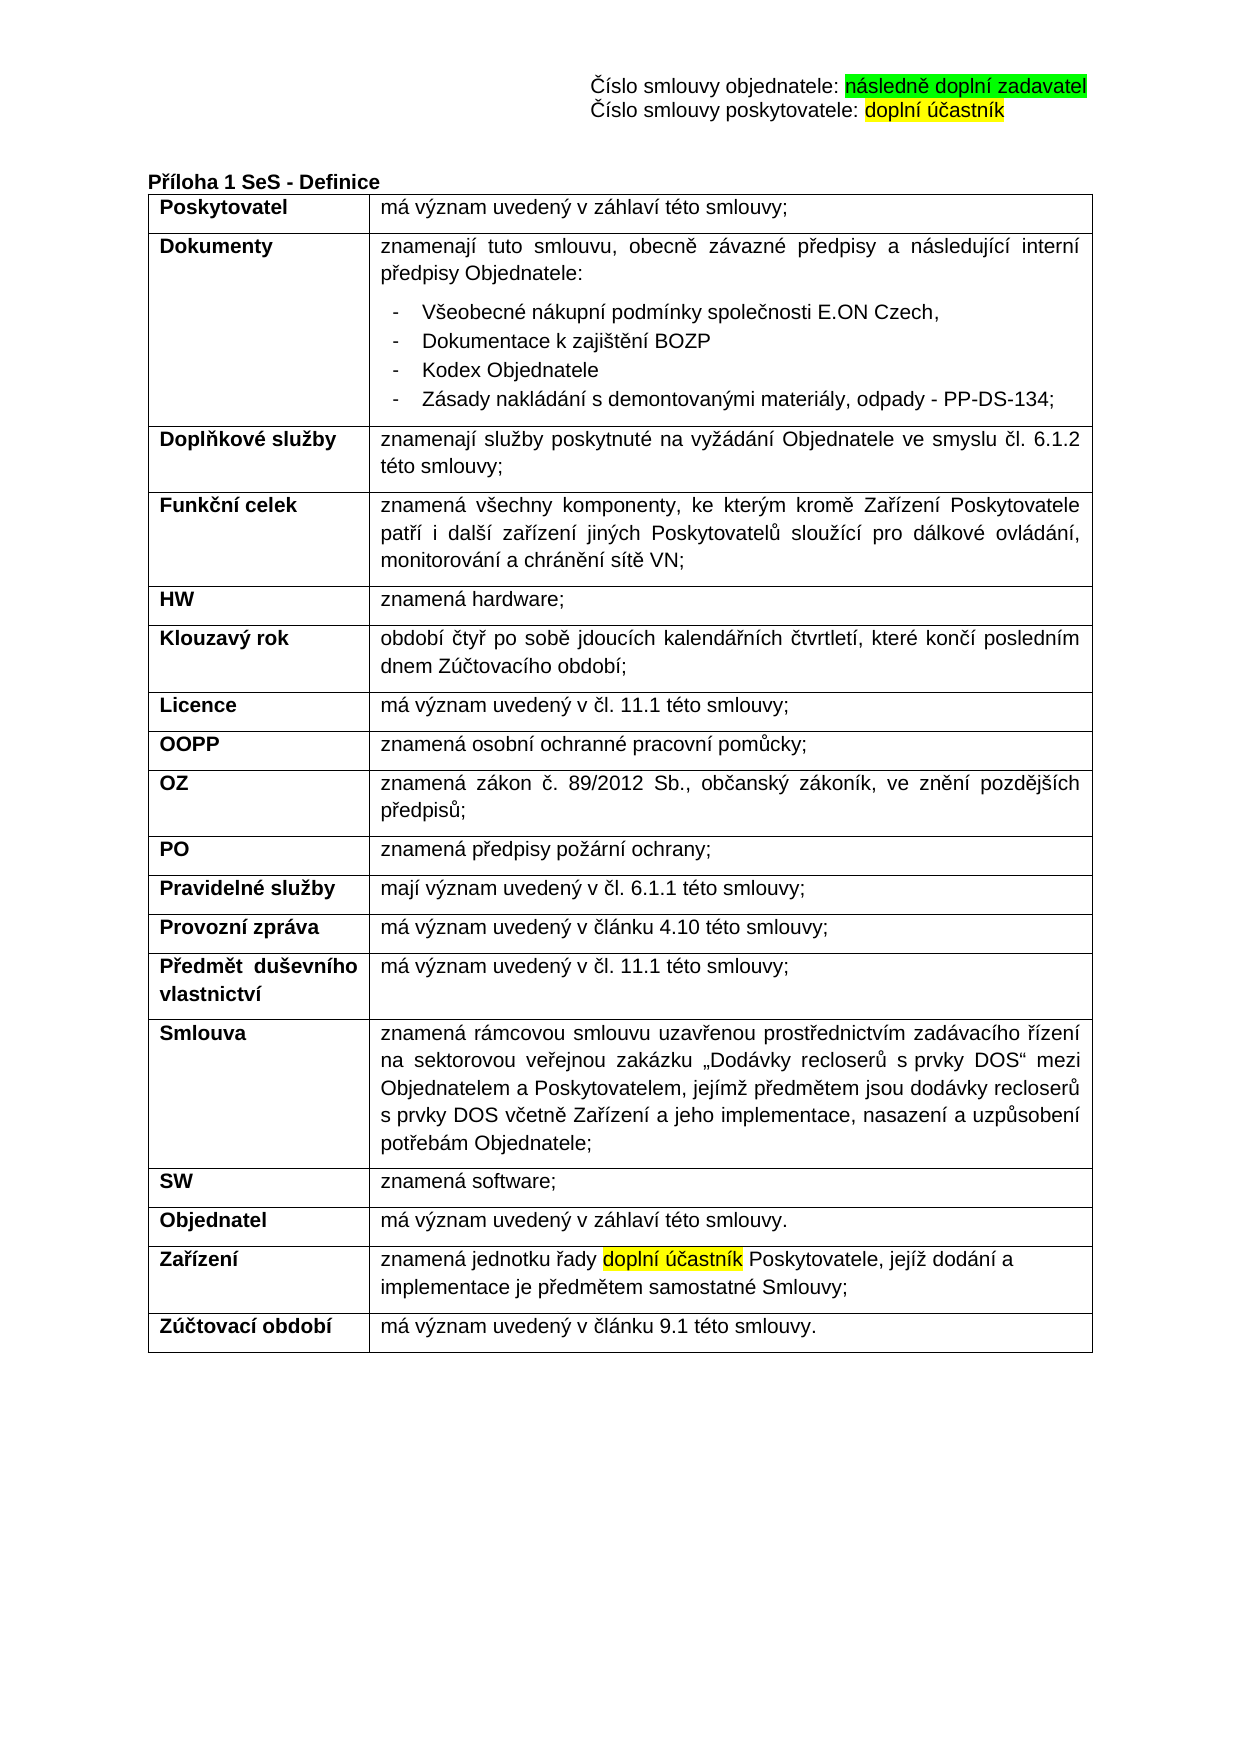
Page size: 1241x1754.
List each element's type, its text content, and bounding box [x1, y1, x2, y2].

table_cell Smlouva [149, 1020, 369, 1168]
table_cell má význam uvedený v čl. 11.1 této smlouvy; [370, 693, 1092, 731]
table_cell znamená jednotku řady doplní účastník Poskytovatele, jejíž dodání a implementace je předmětem samostatné Smlouvy; [370, 1247, 1092, 1313]
table_cell znamená všechny komponenty, ke kterým kromě Zařízení Poskytovatele patří i další zařízení jiných Poskytovatelů sloužící pro dálkové ovládání, monitorování a chránění sítě VN; [370, 493, 1092, 586]
table_cell znamená rámcovou smlouvu uzavřenou prostřednictvím zadávacího řízení na sektorovou veřejnou zakázku „Dodávky recloserů s prvky DOS“ mezi Objednatelem a Poskytovatelem, jejímž předmětem jsou dodávky recloserů s prvky DOS včetně Zařízení a jeho implementace, nasazení a uzpůsobení potřebám Objednatele; [370, 1020, 1092, 1168]
table_cell Objednatel [149, 1208, 369, 1246]
table_cell Funkční celek [149, 493, 369, 586]
table_cell znamená hardware; [370, 587, 1092, 625]
table_cell Doplňkové služby [149, 427, 369, 492]
table_cell Předmět duševního vlastnictví [149, 954, 369, 1019]
table_header Poskytovatel [149, 195, 369, 232]
table_cell má význam uvedený v článku 9.1 této smlouvy. [370, 1314, 1092, 1352]
table_header má význam uvedený v záhlaví této smlouvy; [370, 195, 1092, 232]
table_cell Klouzavý rok [149, 626, 369, 692]
table_cell znamená software; [370, 1169, 1092, 1207]
table_cell SW [149, 1169, 369, 1207]
table_cell Dokumenty [149, 234, 369, 426]
table_cell znamená předpisy požární ochrany; [370, 837, 1092, 875]
table_cell mají význam uvedený v čl. 6.1.1 této smlouvy; [370, 876, 1092, 914]
table_cell má význam uvedený v čl. 11.1 této smlouvy; [370, 954, 1092, 1019]
table_cell HW [149, 587, 369, 625]
table_cell Provozní zpráva [149, 915, 369, 953]
table_cell OZ [149, 771, 369, 836]
table_cell Pravidelné služby [149, 876, 369, 914]
table_cell Zařízení [149, 1247, 369, 1313]
table_cell Licence [149, 693, 369, 731]
table_cell OOPP [149, 732, 369, 769]
table_cell období čtyř po sobě jdoucích kalendářních čtvrtletí, které končí posledním dnem Zúčtovacího období; [370, 626, 1092, 692]
table_cell PO [149, 837, 369, 875]
table_cell znamenají služby poskytnuté na vyžádání Objednatele ve smyslu čl. 6.1.2 této smlouvy; [370, 427, 1092, 492]
table_cell znamená zákon č. 89/2012 Sb., občanský zákoník, ve znění pozdějších předpisů; [370, 771, 1092, 836]
table_cell má význam uvedený v článku 4.10 této smlouvy; [370, 915, 1092, 953]
table_cell Zúčtovací období [149, 1314, 369, 1352]
table_cell znamená osobní ochranné pracovní pomůcky; [370, 732, 1092, 769]
table_cell má význam uvedený v záhlaví této smlouvy. [370, 1208, 1092, 1246]
table_cell znamenají tuto smlouvu, obecně závazné předpisy a následující interní předpisy Objednatele: Všeobecné nákupní podmínky společnosti E.ON Czech, Dokumentace k zajištění BOZP Kodex Objednatele Zásady nakládání s demontovanými materiály, odpady - PP-DS-134; [370, 234, 1092, 426]
